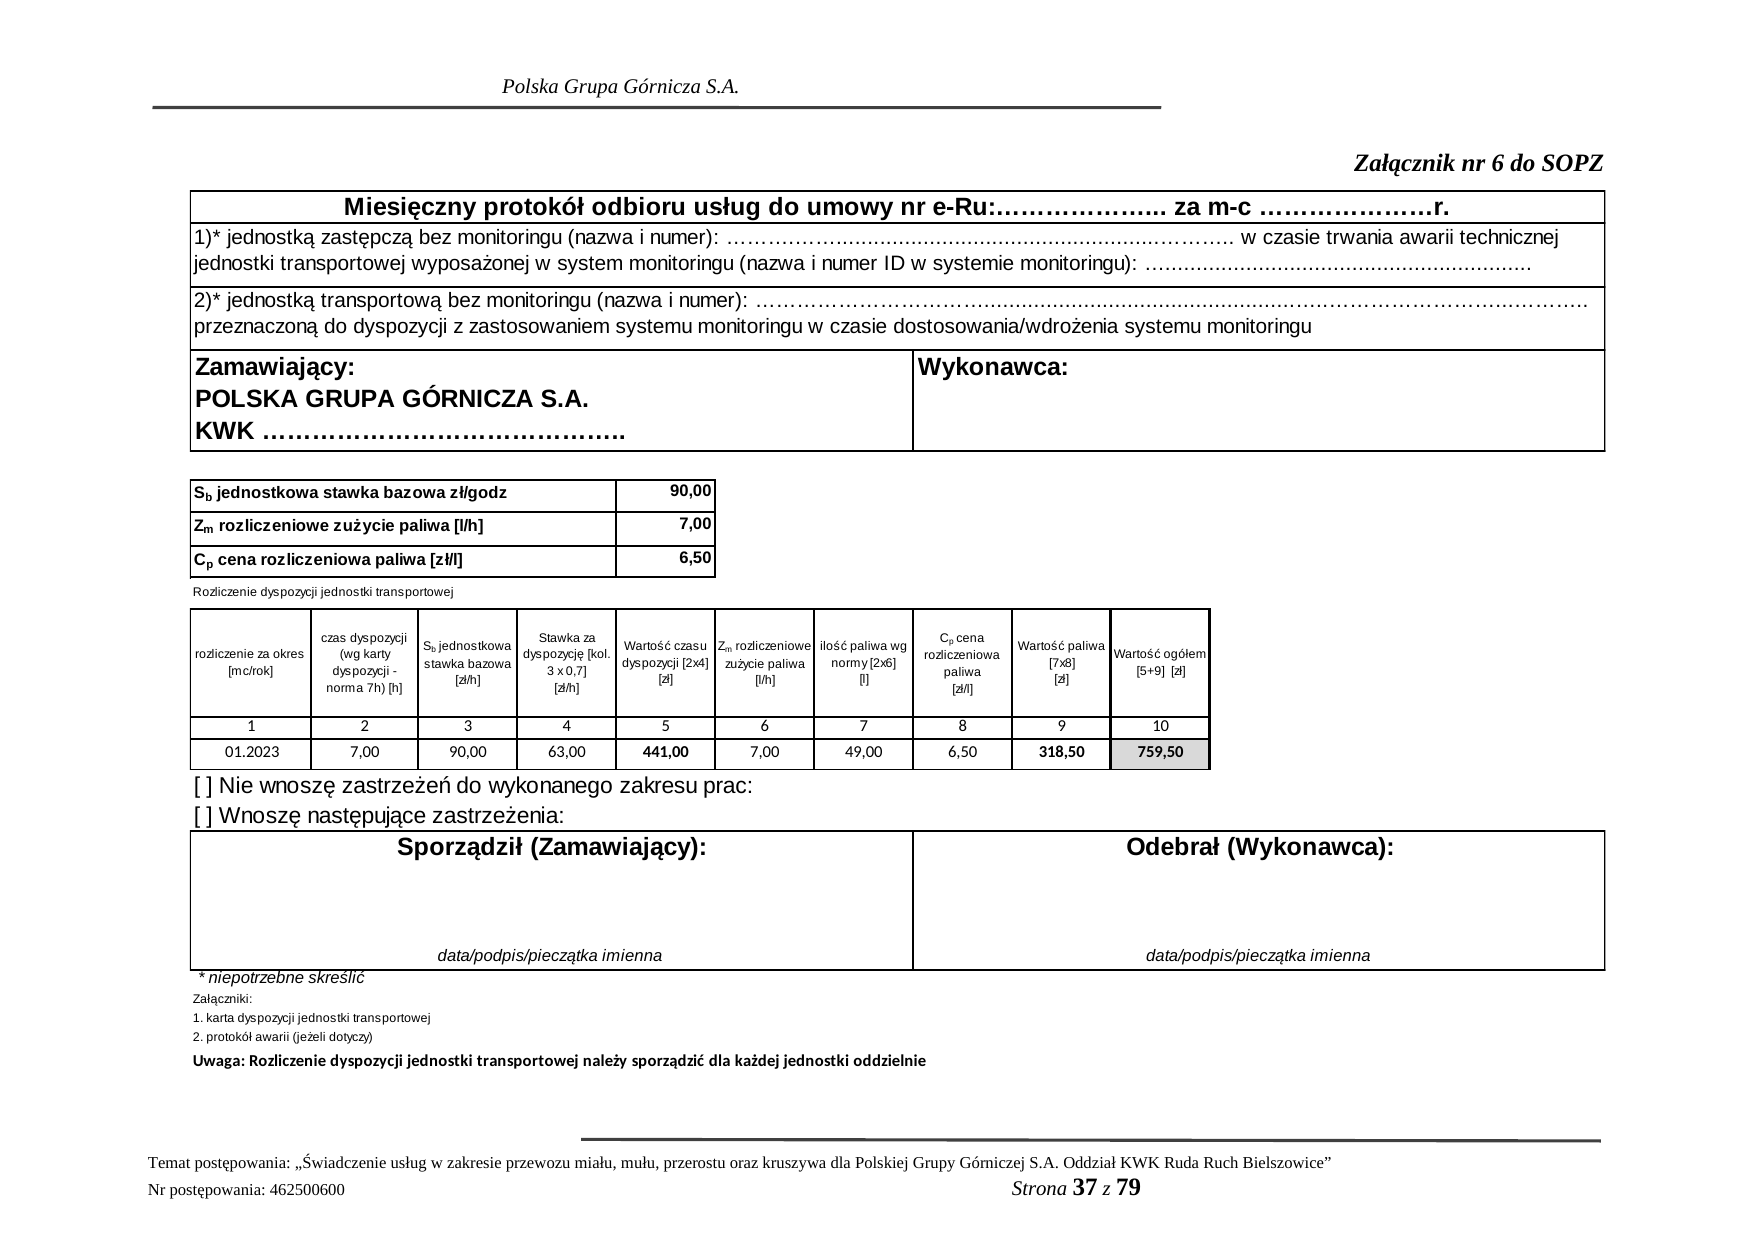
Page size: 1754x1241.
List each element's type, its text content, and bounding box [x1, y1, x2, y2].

text Załącznik nr 6 do SOPZ [148, 148, 1606, 176]
